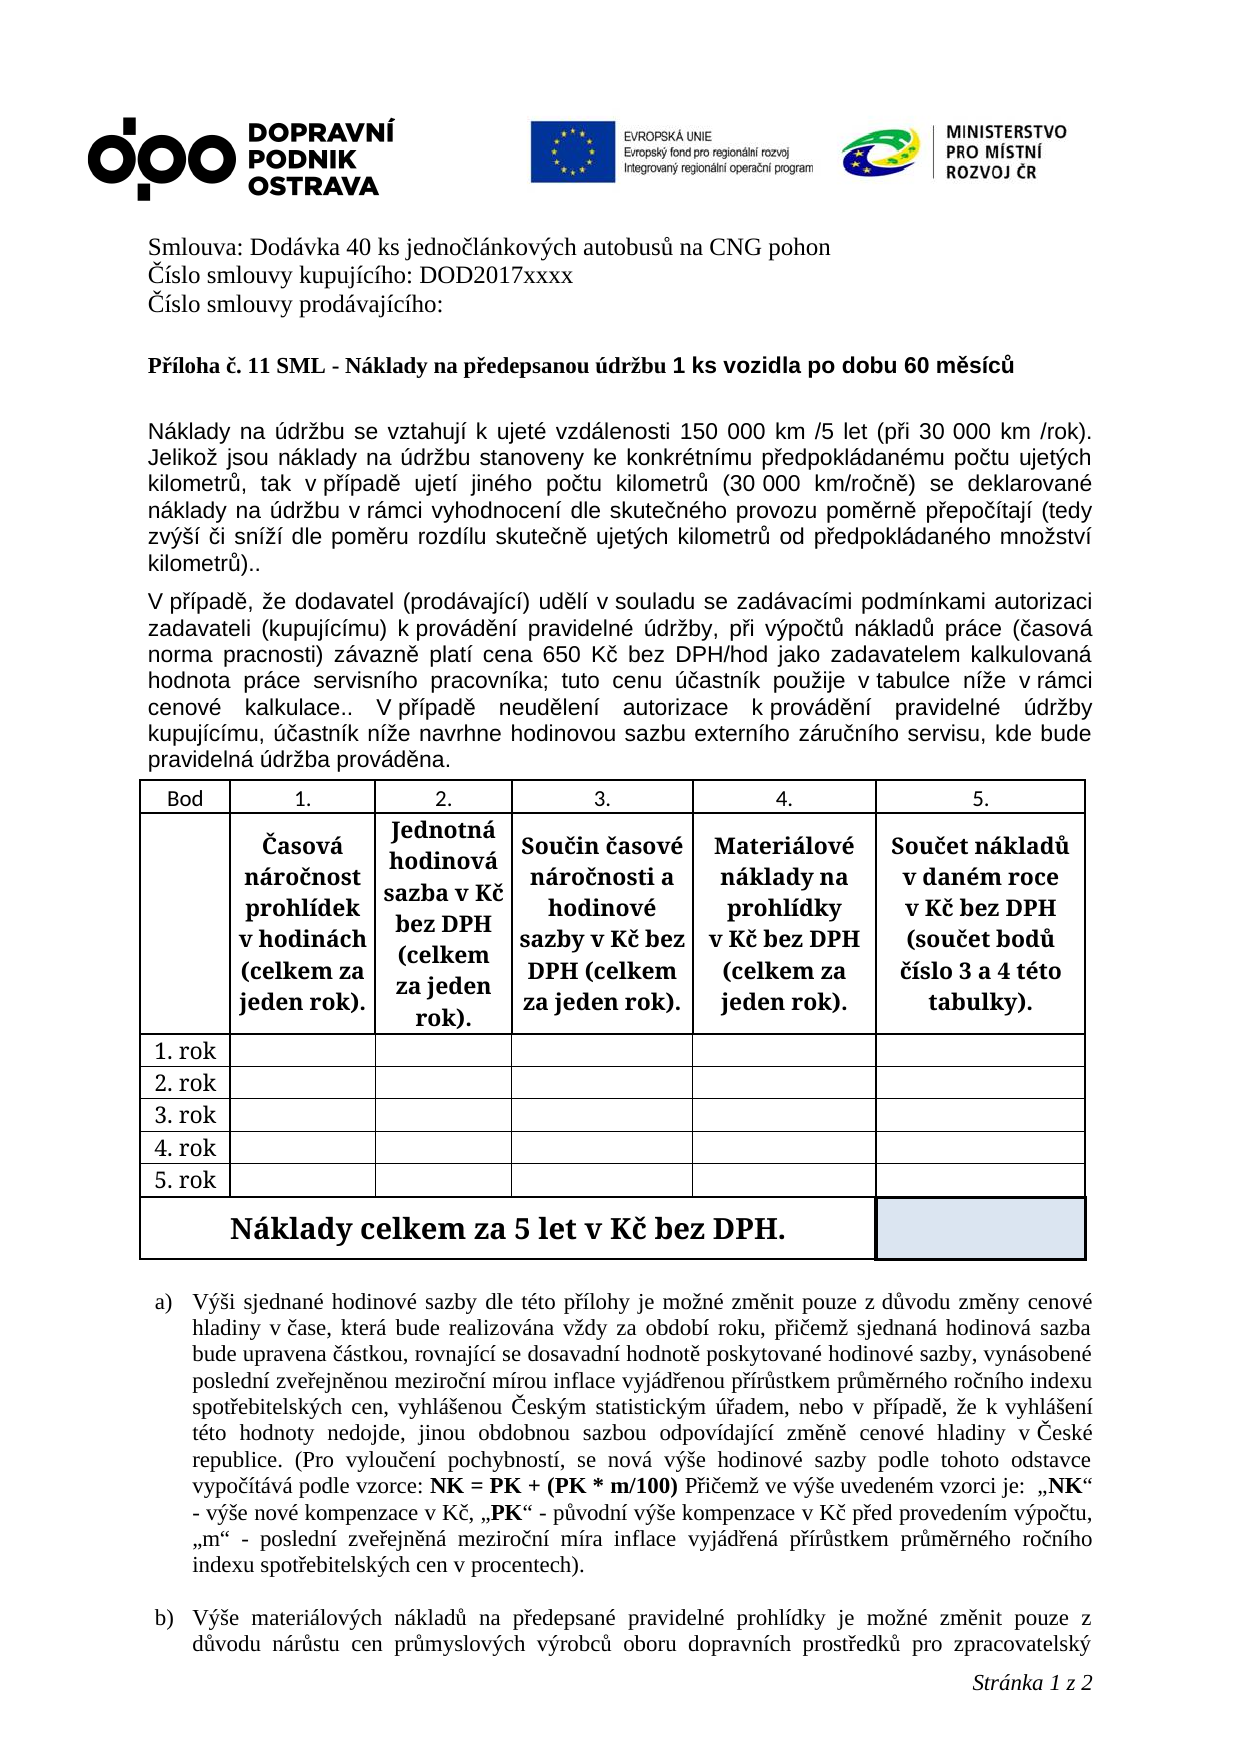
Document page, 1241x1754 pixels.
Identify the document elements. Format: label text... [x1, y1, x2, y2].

table_cell [376, 1067, 511, 1098]
table_cell Časová náročnost prohlídek v hodinách (celkem za jeden rok). [231, 814, 374, 1033]
picture [87, 117, 396, 201]
table_cell [141, 814, 229, 1033]
table_cell [231, 1067, 375, 1098]
table_header 1. [231, 781, 374, 812]
table_cell 4. rok [141, 1132, 229, 1163]
table_cell [693, 1132, 875, 1163]
table_cell [877, 1035, 1084, 1066]
table_cell [231, 1132, 375, 1163]
picture [511, 100, 1084, 204]
table_cell [693, 1035, 875, 1066]
text Číslo smlouvy prodávajícího: [148, 289, 1093, 318]
text Náklady na údržbu se vztahují k ujeté vzdálenosti 150 000 km /5 let (při 30 000 km /rok). Jelikož jsou náklady na údržbu stanoveny ke konkrétnímu předpokládanému počtu ujetých kilometrů, tak v případě ujetí jiného počtu kilometrů (30 000 km/ročně) se deklarované náklady na údržbu v rámci vyhodnocení dle skutečného provozu poměrně přepočítají (tedy zvýší či sníží dle poměru rozdílu skutečně ujetých kilometrů od předpokládaného množství kilometrů).. [148, 418, 1093, 576]
table_header 5. [877, 781, 1084, 812]
table_header 2. [376, 781, 511, 812]
table_cell Součet nákladů v daném roce v Kč bez DPH (součet bodů číslo 3 a 4 této tabulky). [877, 814, 1084, 1033]
table_cell [376, 1099, 511, 1131]
table_cell [376, 1132, 511, 1163]
table_cell Jednotná hodinová sazba v Kč bez DPH (celkem za jeden rok). [376, 814, 511, 1033]
table_cell 1. rok [141, 1035, 229, 1066]
table_cell [693, 1099, 875, 1131]
text Smlouva: Dodávka 40 ks jednočlánkových autobusů na CNG pohon [148, 232, 1093, 261]
table_cell [512, 1035, 692, 1066]
text Číslo smlouvy kupujícího: DOD2017xxxx [148, 261, 1093, 289]
table_cell Náklady celkem za 5 let v Kč bez DPH. [141, 1198, 874, 1258]
table_cell [231, 1035, 375, 1066]
table_cell Součin časové náročnosti a hodinové sazby v Kč bez DPH (celkem za jeden rok). [513, 814, 692, 1033]
table_cell [512, 1164, 692, 1196]
table_cell Materiálové náklady na prohlídky v Kč bez DPH (celkem za jeden rok). [694, 814, 875, 1033]
table_cell 3. rok [141, 1099, 229, 1131]
table_cell [693, 1067, 875, 1098]
table_cell [376, 1164, 511, 1196]
text Příloha č. 11 SML - Náklady na předepsanou údržbu 1 ks vozidla po dobu 60 měsíců [148, 352, 1093, 379]
text V případě, že dodavatel (prodávající) udělí v souladu se zadávacími podmínkami autorizaci zadavateli (kupujícímu) k provádění pravidelné údržby, při výpočtů nákladů práce (časová norma pracnosti) závazně platí cena 650 Kč bez DPH/hod jako zadavatelem kalkulovaná hodnota práce servisního pracovníka; tuto cenu účastník použije v tabulce níže v rámci cenové kalkulace.. V případě neudělení autorizace k provádění pravidelné údržby kupujícímu, účastník níže navrhne hodinovou sazbu externího záručního servisu, kde bude pravidelná údržba prováděna. [148, 588, 1093, 773]
table_header Bod [141, 781, 229, 812]
table_cell [376, 1035, 511, 1066]
table_cell [877, 1132, 1084, 1163]
table_header 3. [513, 781, 692, 812]
table_cell 5. rok [141, 1164, 229, 1196]
table_cell [878, 1199, 1084, 1258]
table_cell 2. rok [141, 1067, 229, 1098]
list Výši sjednané hodinové sazby dle této přílohy je možné změnit pouze z důvodu změny cenové hladiny v čase, která bude realizována vždy za období roku, přičemž sjednaná hodinová sazba bude upravena částkou, rovnající se dosavadní hodnotě poskytované hodinové sazby, vynásobené poslední zveřejněnou meziroční mírou inflace vyjádřenou přírůstkem průměrného ročního indexu spotřebitelských cen, vyhlášenou Českým statistickým úřadem, nebo v případě, že k vyhlášení této hodnoty nedojde, jinou obdobnou sazbou odpovídající změně cenové hladiny v České republice. (Pro vyloučení pochybností, se nová výše hodinové sazby podle tohoto odstavce vypočítává podle vzorce: NK = PK + (PK * m/100) Přičemž ve výše uvedeném vzorci je: „NK“ - výše nové kompenzace v Kč, „PK“ - původní výše kompenzace v Kč před provedením výpočtu, „m“ - poslední zveřejněná meziroční míra inflace vyjádřená přírůstkem průměrného ročního indexu spotřebitelských cen v procentech). [154, 1288, 1093, 1578]
table_cell [512, 1132, 692, 1163]
table_cell [877, 1067, 1084, 1098]
table_cell [512, 1099, 692, 1131]
table_cell [693, 1164, 875, 1196]
table_cell [512, 1067, 692, 1098]
table_cell [231, 1099, 375, 1131]
table_cell [231, 1164, 375, 1196]
table_cell [877, 1164, 1084, 1196]
table_header 4. [694, 781, 875, 812]
table_cell [877, 1099, 1084, 1131]
